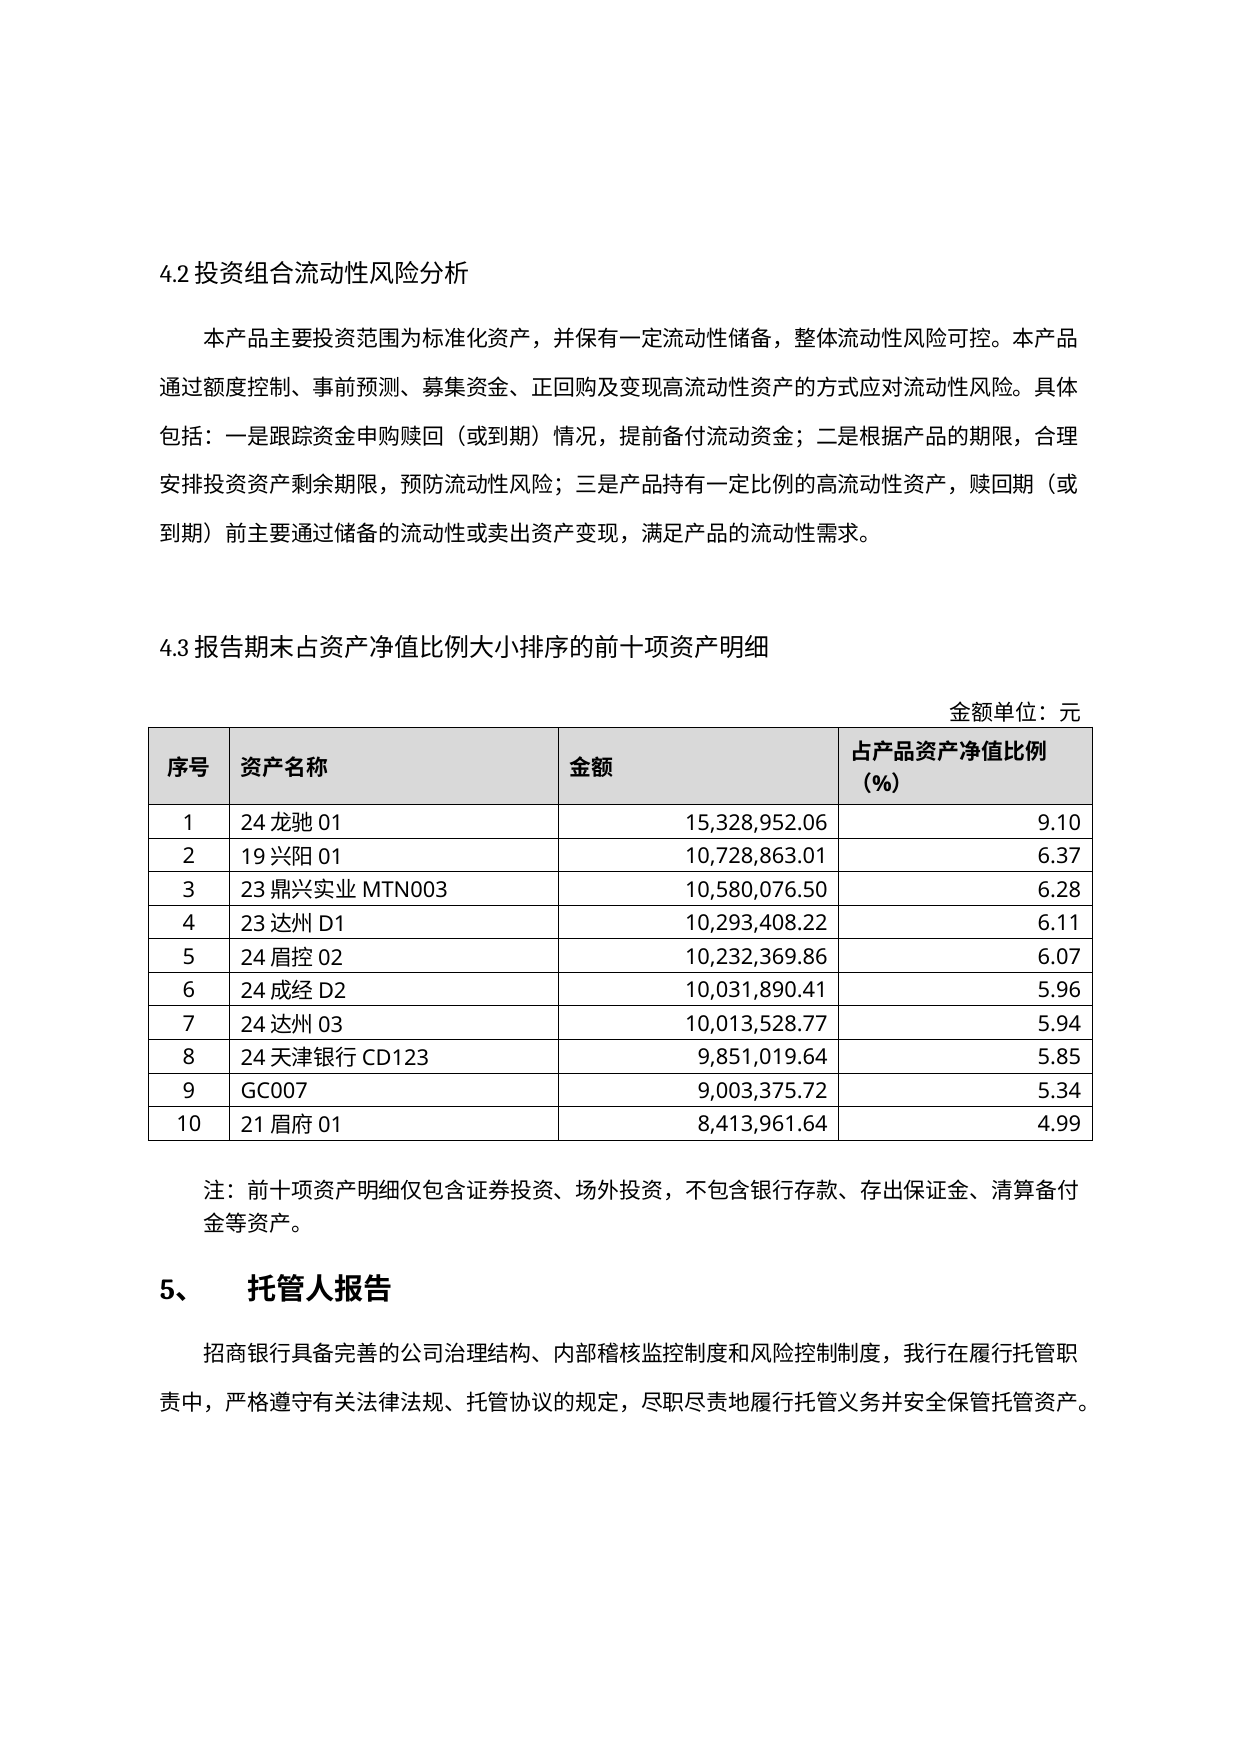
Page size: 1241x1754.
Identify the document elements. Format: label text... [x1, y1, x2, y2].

table_cell 19兴阳01 [230, 839, 558, 871]
table_cell 5.96 [839, 973, 1092, 1005]
table_cell 10,031,890.41 [559, 973, 838, 1005]
table_cell 9 [149, 1074, 229, 1106]
table_cell 21眉府01 [230, 1107, 558, 1139]
table_cell 9,851,019.64 [559, 1040, 838, 1072]
table_cell 23鼎兴实业MTN003 [230, 872, 558, 905]
table_cell 24龙驰01 [230, 805, 558, 838]
table_cell GC007 [230, 1074, 558, 1106]
table_cell 1 [149, 805, 229, 838]
table_cell 4 [149, 906, 229, 938]
table_cell 24达州03 [230, 1006, 558, 1039]
table_cell 5.85 [839, 1040, 1092, 1072]
text 本产品主要投资范围为标准化资产，并保有一定流动性储备，整体流动性风险可控。本产品通过额度控制、事前预测、募集资金、正回购及变现高流动性资产的方式应对流动性风险。具体包括：一是跟踪资金申购赎回（或到期）情况，提前备付流动资金；二是根据产品的期限，合理安排投资资产剩余期限，预防流动性风险；三是产品持有一定比例的高流动性资产，赎回期（或到期）前主要通过储备的流动性或卖出资产变现，满足产品的流动性需求。 [159, 321, 1092, 548]
table_cell 6.37 [839, 839, 1092, 871]
table_header 金额 [559, 728, 838, 804]
table_cell 6.07 [839, 939, 1092, 972]
table_cell 9.10 [839, 805, 1092, 838]
table_cell 10,728,863.01 [559, 839, 838, 871]
table_cell 10 [149, 1107, 229, 1139]
table_cell 23达州D1 [230, 906, 558, 938]
title 报告期末占资产净值比例大小排序的前十项资产明细 [159, 613, 1081, 678]
table_cell 5.34 [839, 1074, 1092, 1106]
table_header 占产品资产净值比例（%） [839, 728, 1092, 804]
table_cell 7 [149, 1006, 229, 1039]
table_cell 10,232,369.86 [559, 939, 838, 972]
table_header 资产名称 [230, 728, 558, 804]
table_cell 10,293,408.22 [559, 906, 838, 938]
table_cell 24成经D2 [230, 973, 558, 1005]
table_cell 6.11 [839, 906, 1092, 938]
table_cell 4.99 [839, 1107, 1092, 1139]
table_cell 10,013,528.77 [559, 1006, 838, 1039]
table_cell 24天津银行CD123 [230, 1040, 558, 1072]
table_cell 24眉控02 [230, 939, 558, 972]
table_cell 8 [149, 1040, 229, 1072]
table_cell 9,003,375.72 [559, 1074, 838, 1106]
table_cell 3 [149, 872, 229, 905]
table_cell 6.28 [839, 872, 1092, 905]
table_cell 15,328,952.06 [559, 805, 838, 838]
text 招商银行具备完善的公司治理结构、内部稽核监控制度和风险控制制度，我行在履行托管职责中，严格遵守有关法律法规、托管协议的规定，尽职尽责地履行托管义务并安全保管托管资产。 [159, 1336, 1092, 1417]
table_header 序号 [149, 728, 229, 804]
title 投资组合流动性风险分析 [159, 239, 1081, 304]
table_cell 5.94 [839, 1006, 1092, 1039]
text 金额单位：元 [159, 694, 1081, 727]
table_cell 8,413,961.64 [559, 1107, 838, 1139]
table_cell 2 [149, 839, 229, 871]
table_cell 5 [149, 939, 229, 972]
text 注：前十项资产明细仅包含证券投资、场外投资，不包含银行存款、存出保证金、清算备付金等资产。 [204, 1173, 1081, 1238]
table_cell 10,580,076.50 [559, 872, 838, 905]
title 托管人报告 [159, 1254, 1081, 1319]
table_cell 6 [149, 973, 229, 1005]
